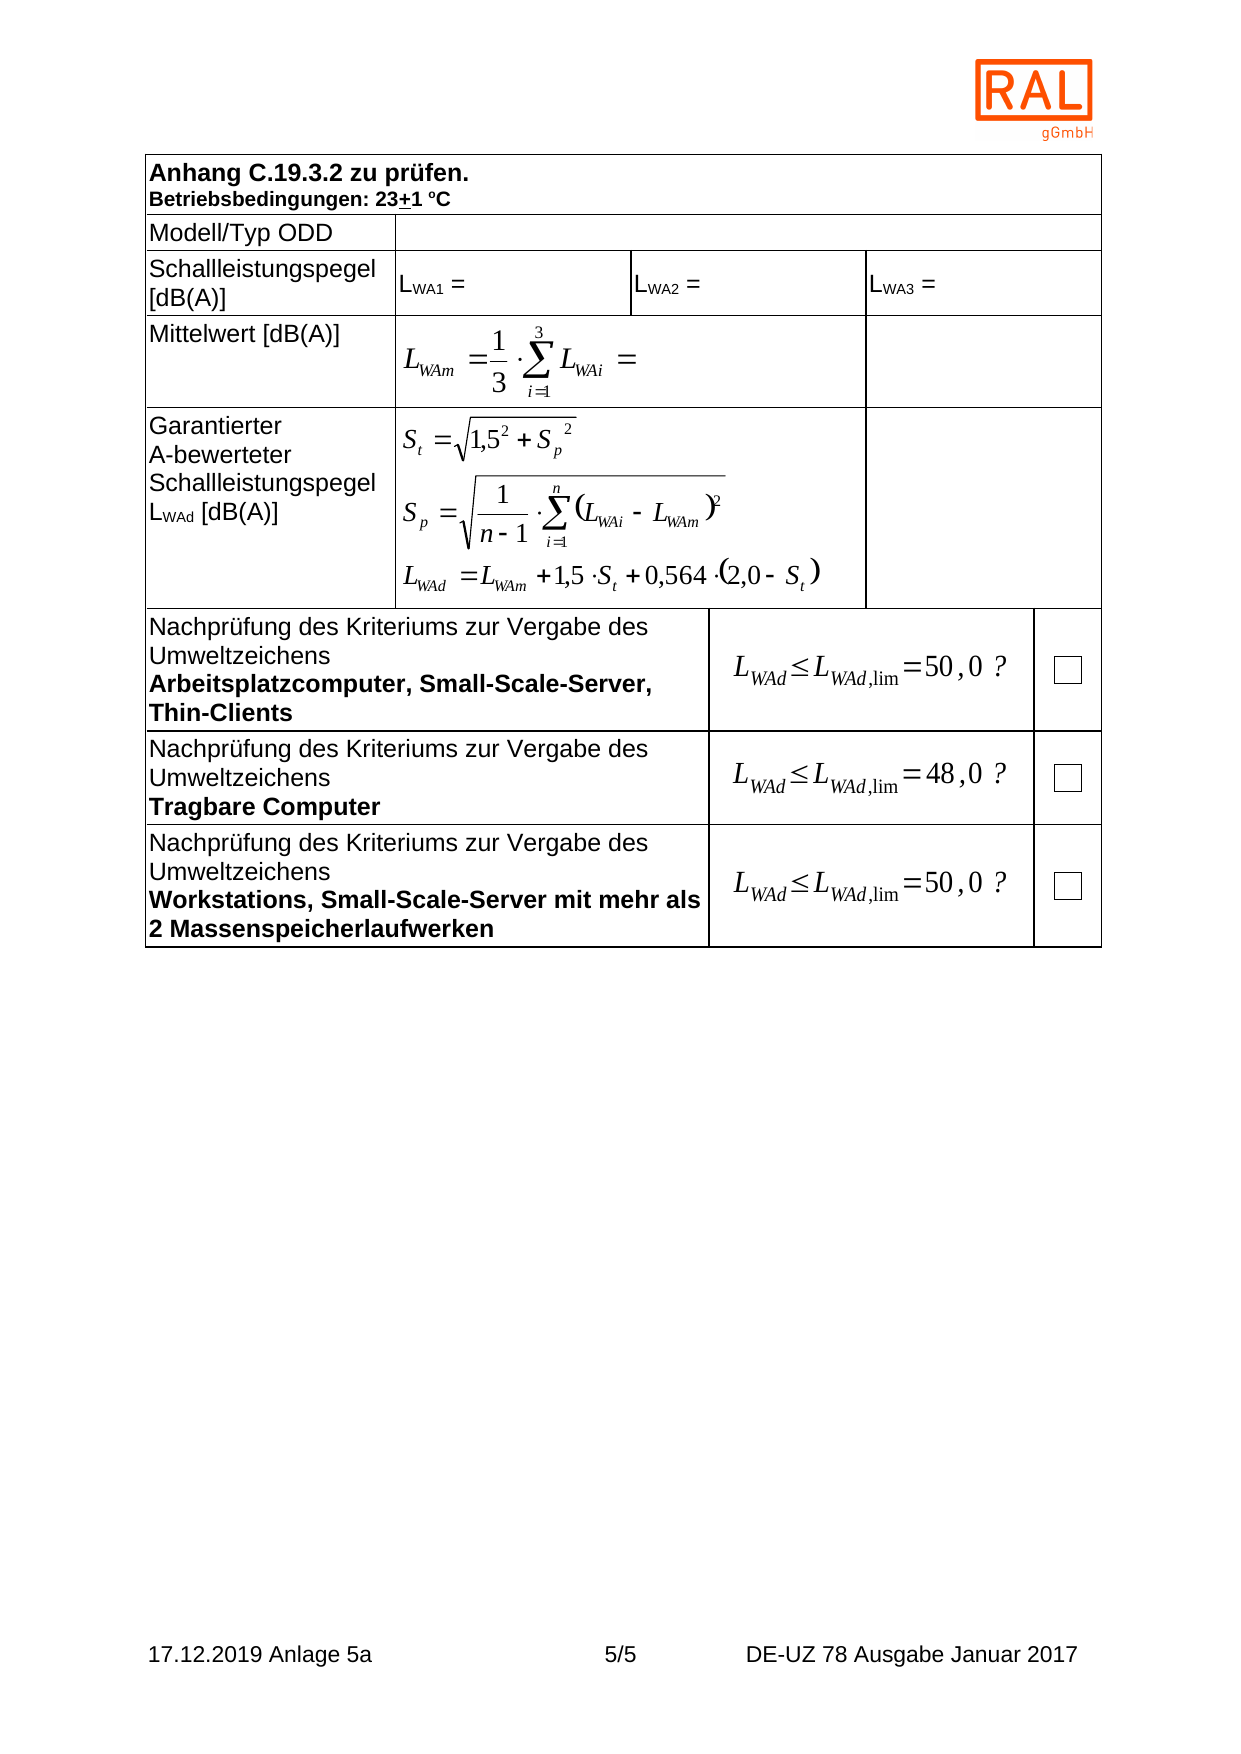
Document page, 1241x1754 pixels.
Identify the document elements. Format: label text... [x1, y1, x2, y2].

table_cell LWA1 = [396, 251, 630, 314]
table_cell LWA2 = [632, 251, 865, 314]
table_cell [867, 408, 1101, 607]
table_cell [396, 316, 865, 406]
table_cell LWA3 = [867, 251, 1101, 314]
table_cell Schallleistungspegel [dB(A)] [146, 251, 395, 314]
table_cell Nachprüfung des Kriteriums zur Vergabe des Umweltzeichens Arbeitsplatzcomputer, Small-Scale-Server, Thin-Clients [146, 609, 708, 730]
table_cell [710, 609, 1033, 730]
picture [975, 59, 1093, 141]
table_cell [710, 732, 1033, 823]
table_cell [396, 408, 865, 607]
table_cell Nachprüfung des Kriteriums zur Vergabe des Umweltzeichens Tragbare Computer [146, 731, 708, 823]
table_cell [710, 825, 1033, 946]
table_cell Modell/Typ ODD [146, 215, 395, 250]
table_cell [867, 316, 1101, 406]
table_cell [1035, 825, 1101, 946]
table_cell Garantierter A-bewerteter Schallleistungspegel LWAd [dB(A)] [146, 408, 395, 607]
table_cell [1035, 732, 1101, 823]
table_cell [1035, 609, 1101, 730]
table_cell Mittelwert [dB(A)] [146, 316, 395, 406]
table_cell [396, 215, 1101, 250]
table_cell Nachprüfung des Kriteriums zur Vergabe des Umweltzeichens Workstations, Small-Scale-Server mit mehr als 2 Massenspeicherlaufwerken [146, 825, 708, 946]
